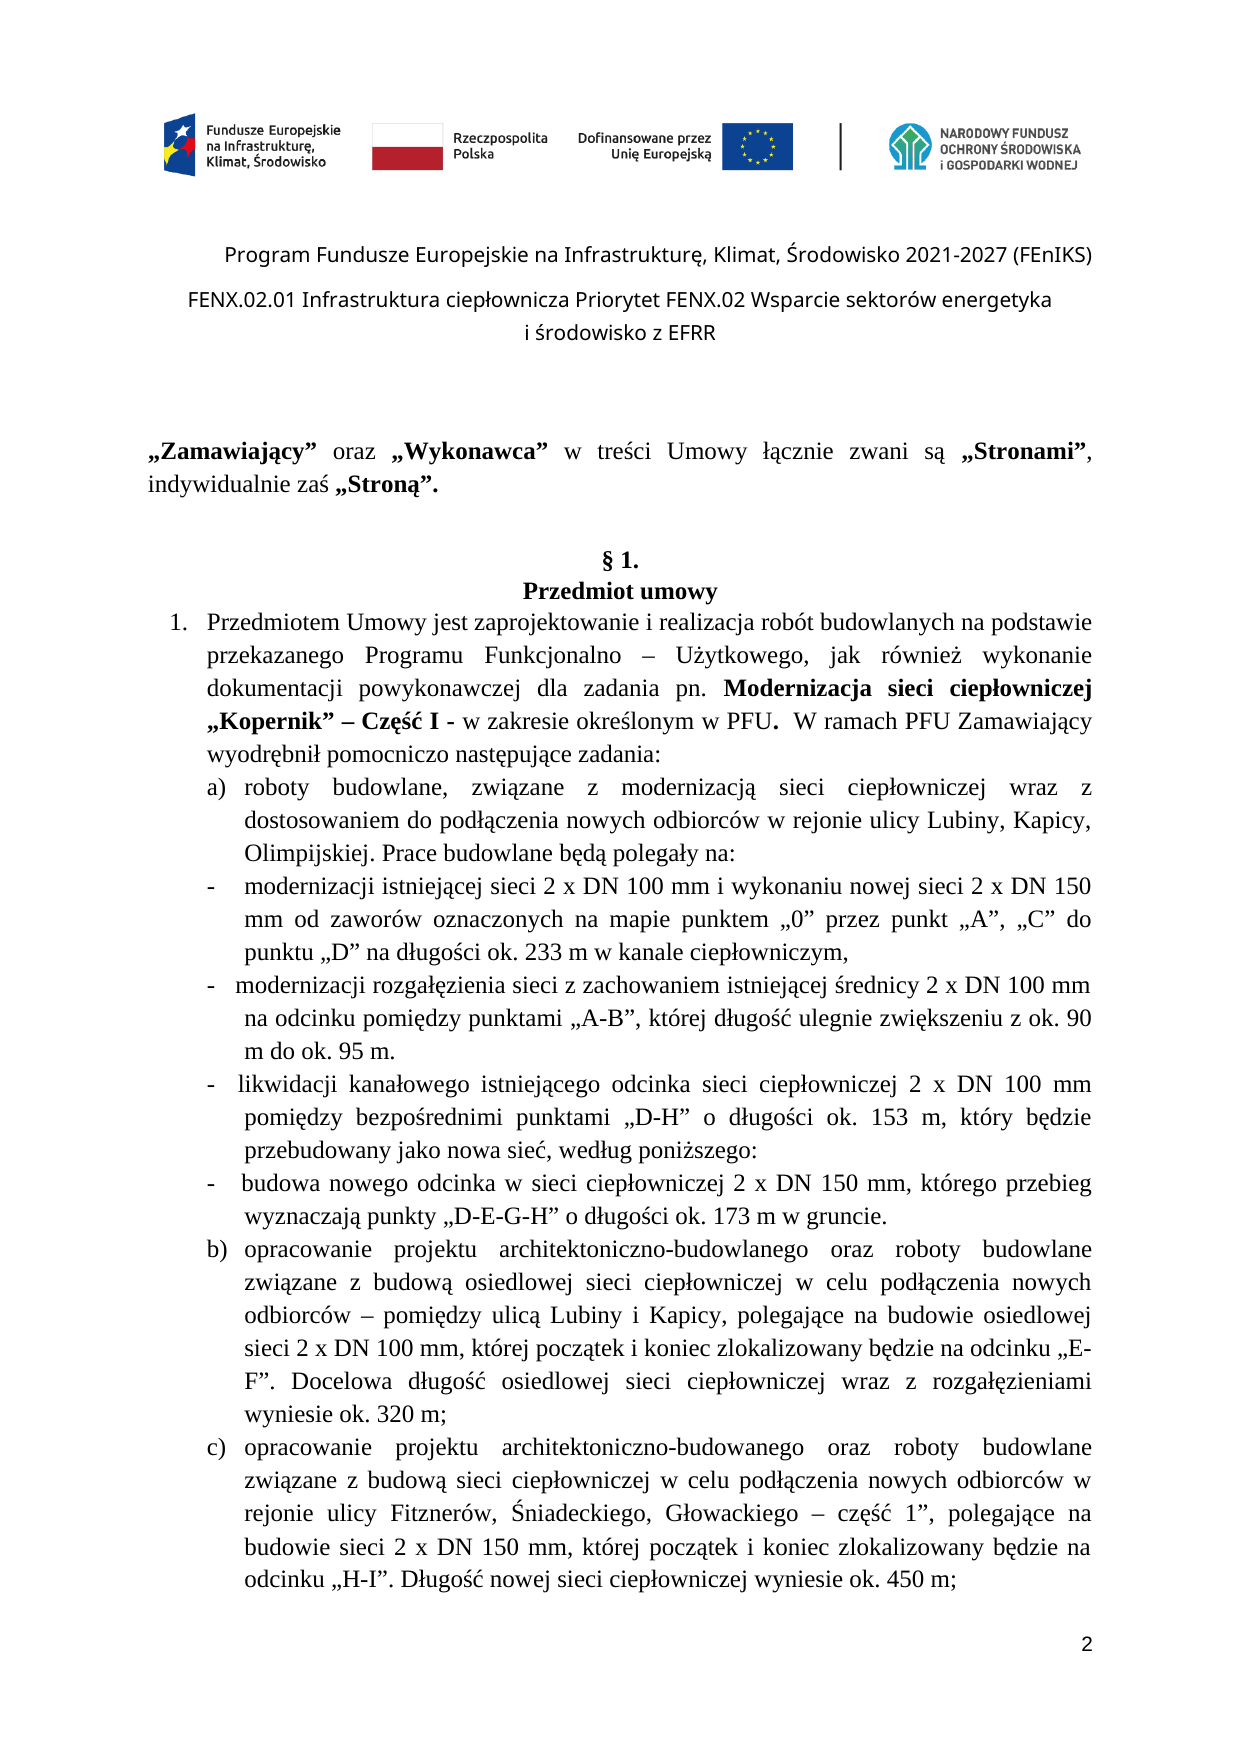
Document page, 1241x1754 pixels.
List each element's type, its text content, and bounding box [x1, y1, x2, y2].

list - likwidacji kanałowego istniejącego odcinka sieci ciepłowniczej 2 x DN 100 mm pomiędzy bezpośrednimi punktami „D-H” o długości ok. 153 m, który będzie przebudowany jako nowa sieć, według poniższego: [207, 1069, 1093, 1164]
list - modernizacji istniejącej sieci 2 x DN 100 mm i wykonaniu nowej sieci 2 x DN 150 mm od zaworów oznaczonych na mapie punktem „0” przez punkt „A”, „C” do punktu „D” na długości ok. 233 m w kanale ciepłowniczym, [207, 871, 1093, 966]
list roboty budowlane, związane z modernizacją sieci ciepłowniczej wraz z dostosowaniem do podłączenia nowych odbiorców w rejonie ulicy Lubiny, Kapicy, Olimpijskiej. Prace budowlane będą polegały na: [207, 772, 1093, 867]
list Przedmiotem Umowy jest zaprojektowanie i realizacja robót budowlanych na podstawie przekazanego Programu Funkcjonalno – Użytkowego, jak również wykonanie dokumentacji powykonawczej dla zadania pn. Modernizacja sieci ciepłowniczej „Kopernik” – Część I - w zakresie określonym w PFU. W ramach PFU Zamawiający wyodrębnił pomocniczo następujące zadania: [169, 607, 1093, 768]
text - budowa nowego odcinka w sieci ciepłowniczej 2 x DN 150 mm, którego przebieg wyznaczają punkty „D-E-G-H” o długości ok. 173 m w gruncie. [207, 1168, 1093, 1230]
list - modernizacji rozgałęzienia sieci z zachowaniem istniejącej średnicy 2 x DN 100 mm na odcinku pomiędzy punktami „A-B”, której długość ulegnie zwiększeniu z ok. 90 m do ok. 95 m. [207, 970, 1093, 1065]
text „Zamawiający” oraz „Wykonawca” w treści Umowy łącznie zwani są „Stronami”, indywidualnie zaś „Stroną”. [148, 436, 1093, 498]
text Przedmiot umowy [148, 576, 1093, 605]
text § 1. [148, 545, 1093, 574]
text b) opracowanie projektu architektoniczno-budowlanego oraz roboty budowlane związane z budową osiedlowej sieci ciepłowniczej w celu podłączenia nowych odbiorców – pomiędzy ulicą Lubiny i Kapicy, polegające na budowie osiedlowej sieci 2 x DN 100 mm, której początek i koniec zlokalizowany będzie na odcinku „E-F”. Docelowa długość osiedlowej sieci ciepłowniczej wraz z rozgałęzieniami wyniesie ok. 320 m; [207, 1234, 1093, 1428]
picture [147, 97, 1093, 192]
text c) opracowanie projektu architektoniczno-budowanego oraz roboty budowlane związane z budową sieci ciepłowniczej w celu podłączenia nowych odbiorców w rejonie ulicy Fitznerów, Śniadeckiego, Głowackiego – część 1”, polegające na budowie sieci 2 x DN 150 mm, której początek i koniec zlokalizowany będzie na odcinku „H-I”. Długość nowej sieci ciepłowniczej wyniesie ok. 450 m; [207, 1432, 1093, 1593]
